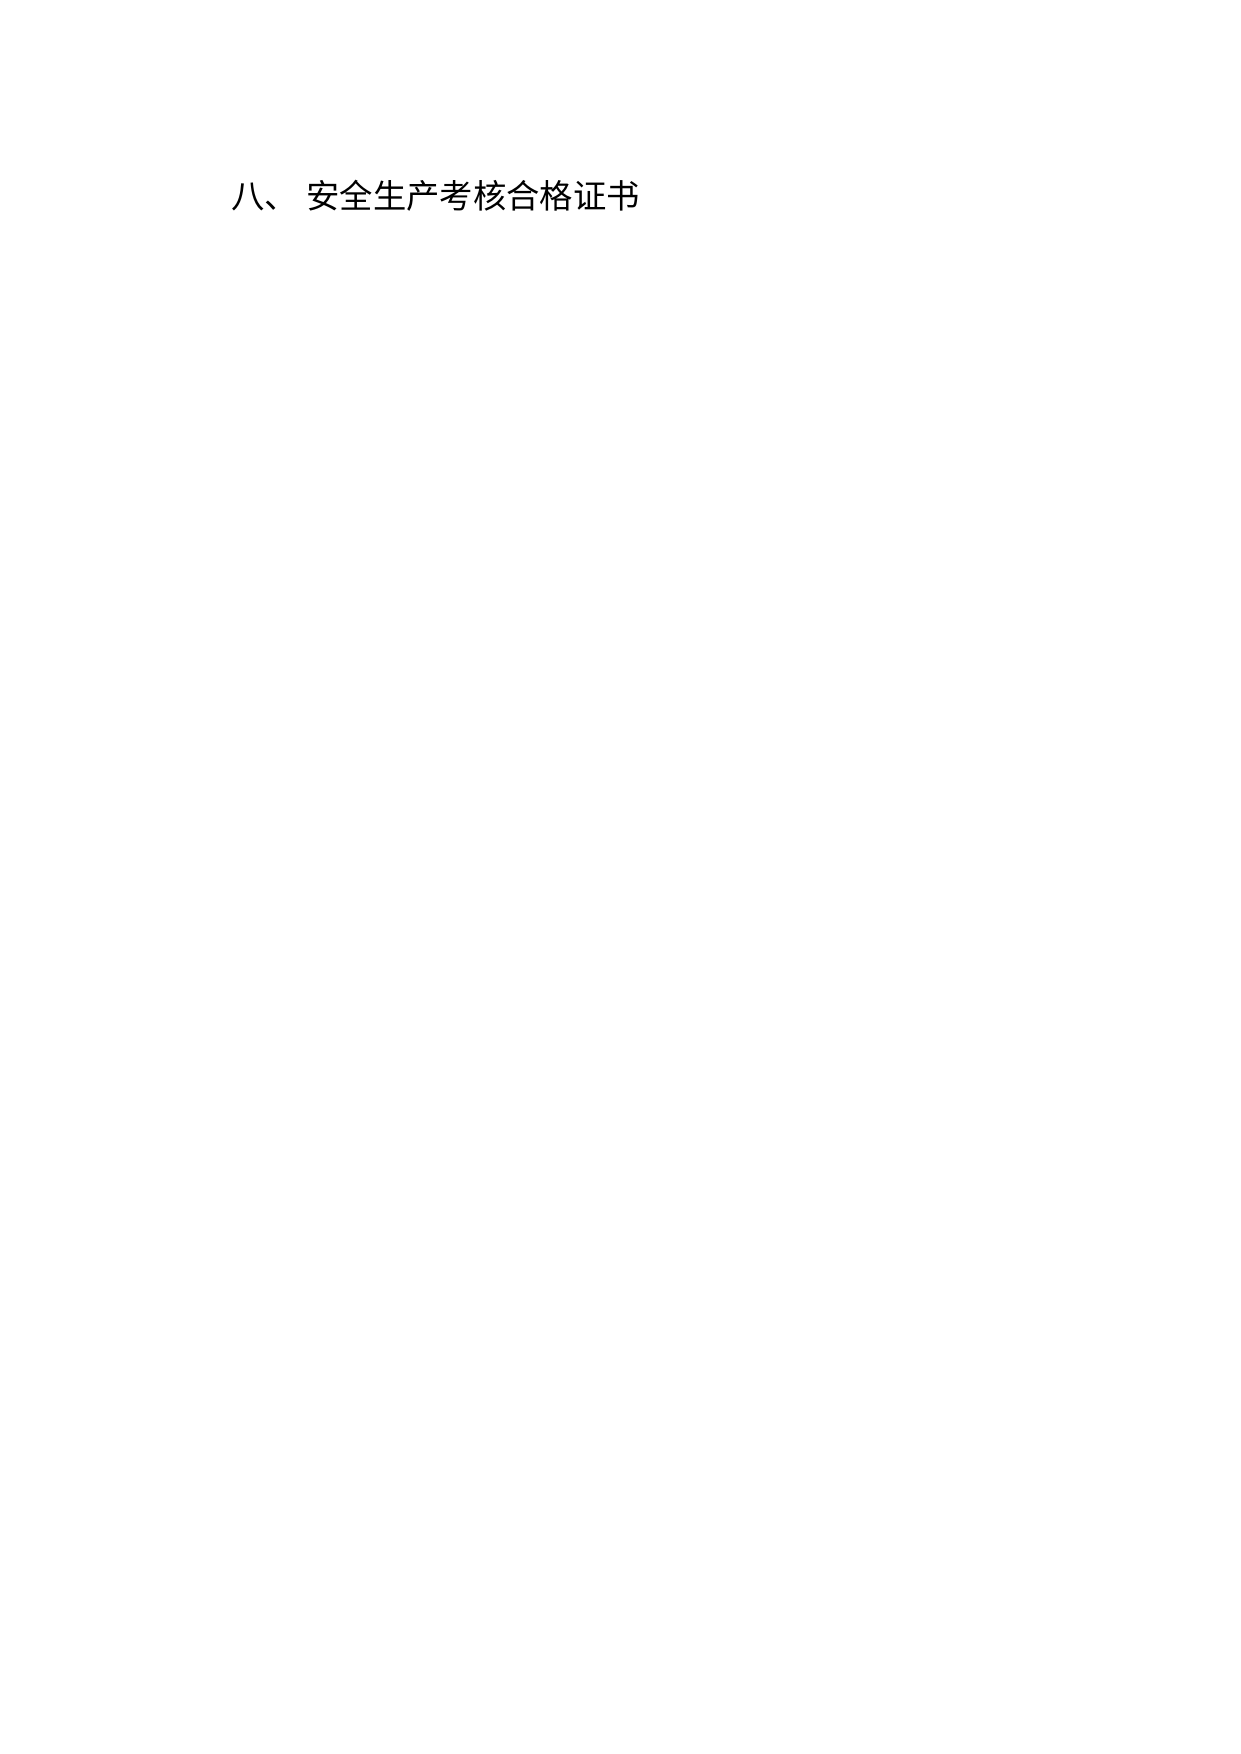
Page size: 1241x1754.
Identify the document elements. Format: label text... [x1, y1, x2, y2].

list 安全生产考核合格证书 [231, 162, 1107, 227]
